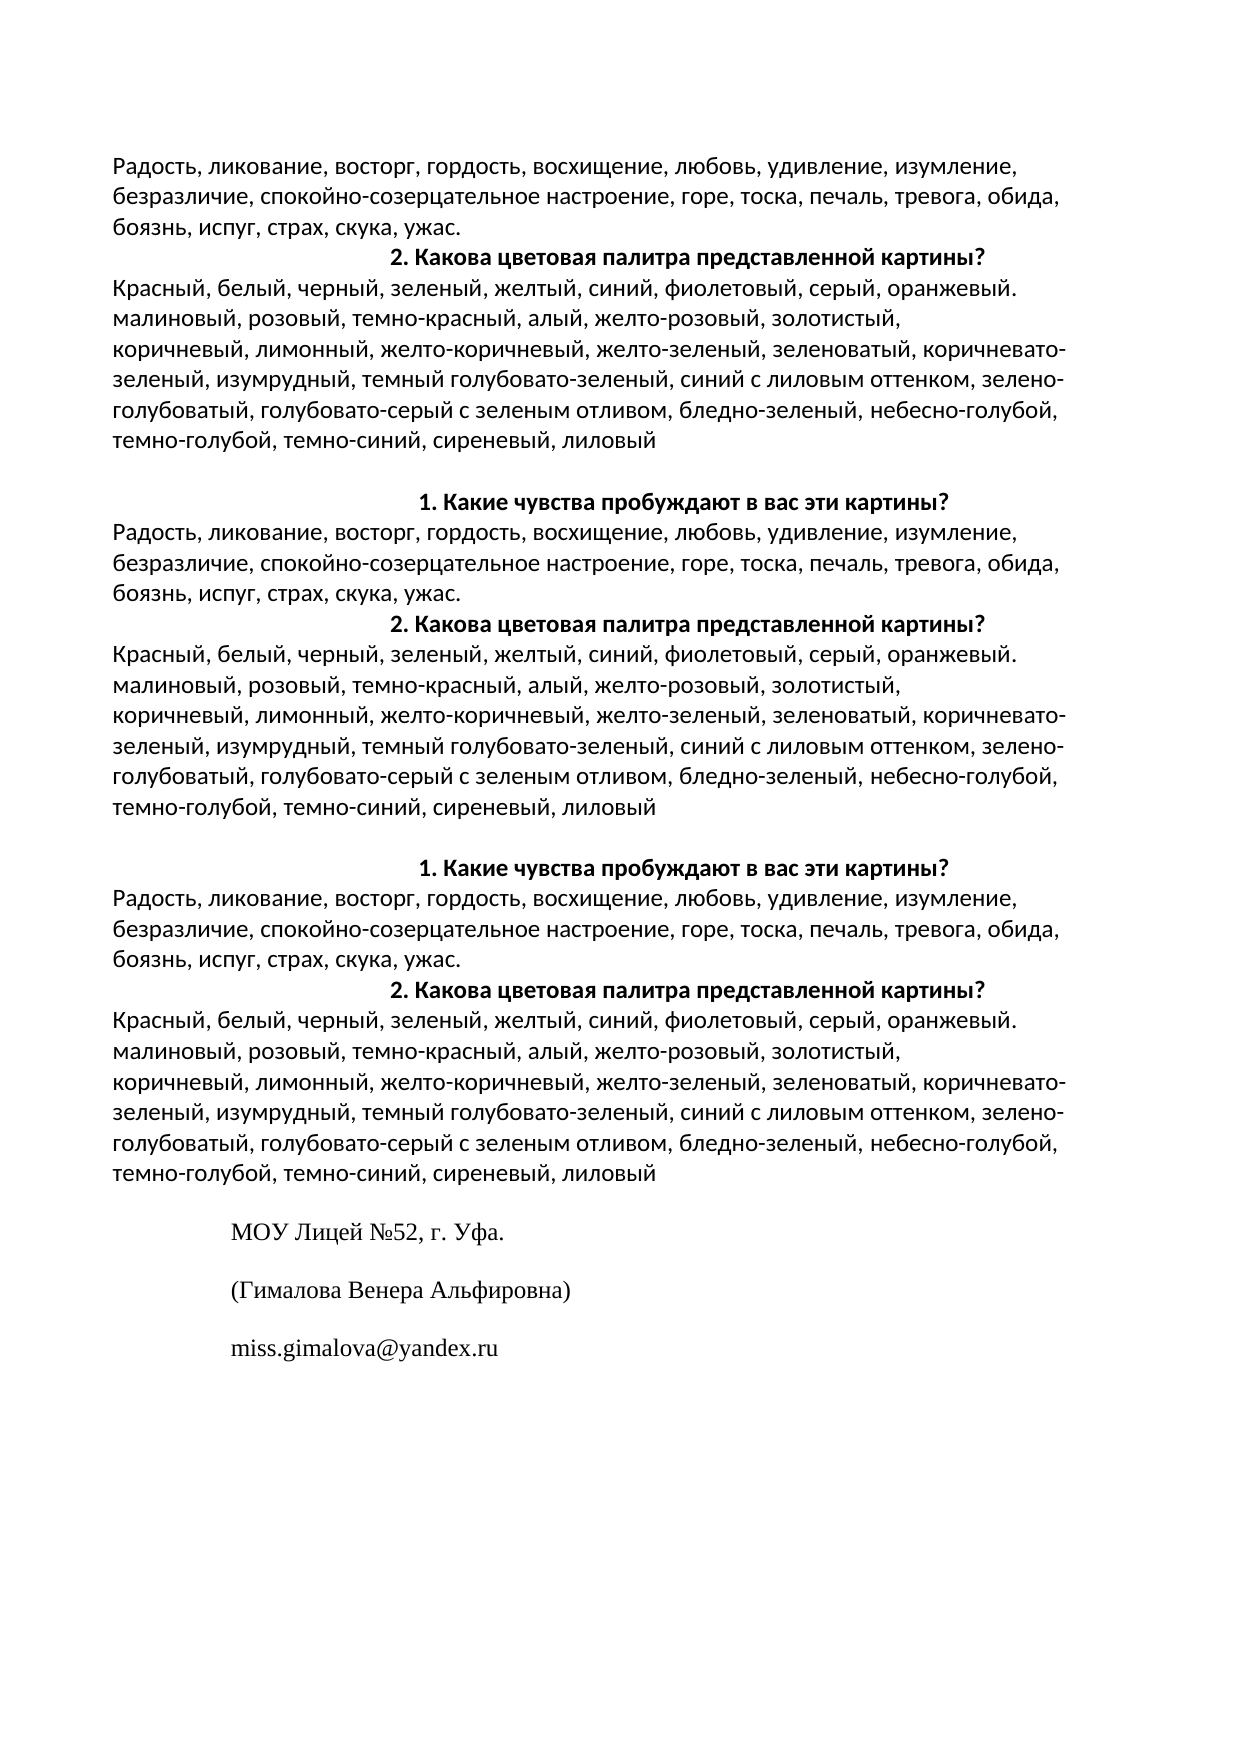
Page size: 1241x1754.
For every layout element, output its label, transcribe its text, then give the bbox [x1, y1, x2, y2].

text (Гималова Венера Альфировна) [231, 1275, 1009, 1303]
text 2. Какова цветовая палитра представленной картины? [112, 608, 1128, 638]
text 1. Какие чувства пробуждают в вас эти картины? [112, 486, 1128, 516]
text МОУ Лицей №52, г. Уфа. [231, 1217, 1009, 1246]
text miss.gimalova@yandex.ru [231, 1333, 1009, 1361]
text 1. Какие чувства пробуждают в вас эти картины? [112, 852, 1128, 882]
text 2. Какова цветовая палитра представленной картины? [112, 974, 1128, 1004]
text 2. Какова цветовая палитра представленной картины? [112, 242, 1128, 272]
